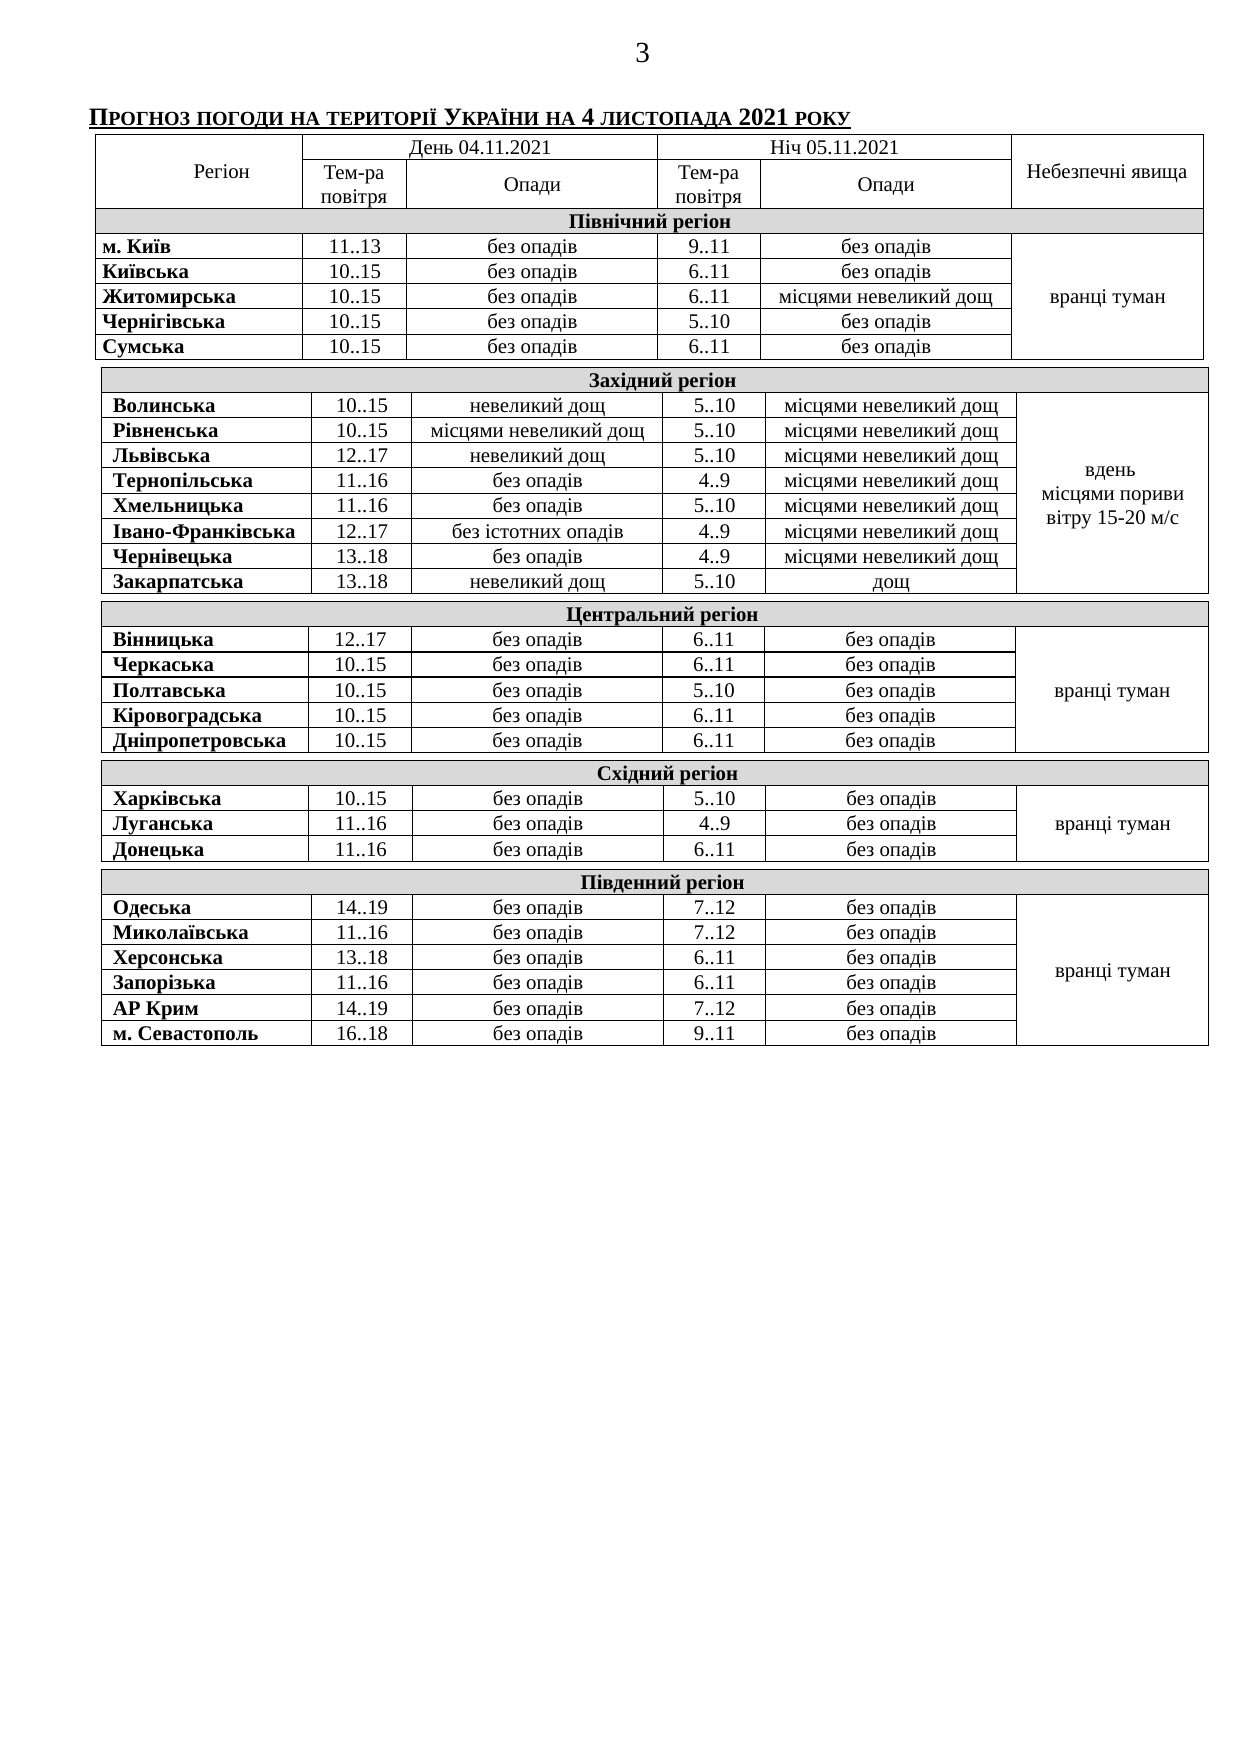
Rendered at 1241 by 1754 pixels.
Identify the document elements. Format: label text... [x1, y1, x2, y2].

table_cell місцями невеликий дощ [766, 519, 1016, 543]
table_cell Тем-ра повітря [303, 160, 406, 208]
table_header Ніч 05.11.2021 [658, 135, 1011, 159]
table_cell без опадів [765, 678, 1015, 702]
text Прогноз погоди на території України на 4 листопада 2021 року [89, 102, 1196, 131]
table_cell Полтавська [102, 678, 308, 702]
table_cell Черкаська [102, 653, 308, 676]
table_cell без опадів [407, 309, 657, 333]
table_cell 5..10 [664, 786, 765, 810]
table_cell Донецька [102, 836, 308, 861]
table_cell 13..18 [312, 945, 412, 969]
table_cell місцями невеликий дощ [766, 468, 1016, 492]
table_cell без опадів [412, 678, 662, 702]
table_cell без опадів [413, 995, 663, 1019]
table_cell без опадів [766, 920, 1016, 944]
table_cell без опадів [413, 895, 663, 919]
table_cell 6..11 [663, 703, 764, 727]
table_cell вдень місцями пориви вітру 15-20 м/с [1017, 393, 1208, 593]
table_cell без опадів [413, 920, 663, 944]
table_cell Житомирська [96, 284, 302, 308]
table_cell 11..16 [309, 836, 412, 861]
table_cell 6..11 [663, 627, 764, 651]
table_cell 5..10 [663, 678, 764, 702]
table_cell Опади [761, 160, 1011, 208]
table_cell невеликий дощ [412, 443, 662, 467]
table_cell вранці туман [1016, 627, 1208, 752]
table_cell 10..15 [309, 786, 412, 810]
table_cell Запорізька [102, 970, 311, 994]
table_cell 10..15 [309, 703, 411, 727]
table_cell без опадів [413, 811, 663, 835]
table_cell без опадів [412, 468, 662, 492]
table_header Регіон [96, 135, 302, 208]
table_cell Сумська [96, 335, 302, 358]
table_cell 11..16 [309, 811, 412, 835]
table_cell дощ [766, 569, 1016, 593]
table_cell без опадів [761, 259, 1011, 283]
table_cell 11..16 [312, 970, 412, 994]
table_cell місцями невеликий дощ [766, 494, 1016, 517]
table_cell Чернігівська [96, 309, 302, 333]
table_cell без опадів [766, 895, 1016, 919]
table_cell Тернопільська [102, 468, 311, 492]
table_cell без опадів [412, 494, 662, 517]
table_cell 10..15 [312, 418, 411, 442]
table_cell без опадів [766, 970, 1016, 994]
table_cell 9..11 [664, 1021, 765, 1044]
table_header Східний регіон [102, 761, 1208, 785]
table_cell Кіровоградська [102, 703, 308, 727]
table_cell 11..16 [312, 494, 411, 517]
table_cell 10..15 [303, 309, 406, 333]
table_cell 10..15 [303, 335, 406, 358]
table_cell 4..9 [663, 468, 765, 492]
table_cell без опадів [412, 728, 662, 752]
table_cell Вінницька [102, 627, 308, 651]
table_cell 9..11 [658, 234, 760, 258]
table_cell 13..18 [312, 569, 411, 593]
table_cell 5..10 [663, 494, 765, 517]
table_cell 7..12 [664, 920, 765, 944]
table_cell місцями невеликий дощ [766, 443, 1016, 467]
table_cell без опадів [765, 627, 1015, 651]
table_cell 5..10 [663, 418, 765, 442]
table_cell 6..11 [663, 653, 764, 676]
table_cell Івано-Франківська [102, 519, 311, 543]
table_cell 12..17 [312, 443, 411, 467]
table_cell 6..11 [664, 836, 765, 861]
table_cell вранці туман [1017, 786, 1208, 861]
table_cell без опадів [407, 335, 657, 358]
table_cell 11..16 [312, 468, 411, 492]
table_cell Тем-ра повітря [658, 160, 760, 208]
table_cell без опадів [766, 836, 1016, 861]
table_cell без опадів [407, 284, 657, 308]
table_cell 12..17 [312, 519, 411, 543]
table_cell 5..10 [663, 443, 765, 467]
table_cell 6..11 [658, 259, 760, 283]
table_cell Одеська [102, 895, 311, 919]
table_cell без опадів [766, 1021, 1016, 1044]
table_cell Дніпропетровська [102, 728, 308, 752]
table_cell 10..15 [303, 259, 406, 283]
table_cell Північний регіон [96, 209, 1203, 233]
table_cell без опадів [407, 259, 657, 283]
table_cell 11..13 [303, 234, 406, 258]
table_cell невеликий дощ [412, 569, 662, 593]
table_cell без опадів [761, 309, 1011, 333]
table_cell 10..15 [312, 393, 411, 417]
table_cell м. Севастополь [102, 1021, 311, 1044]
table_cell вранці туман [1012, 234, 1203, 358]
table_cell без опадів [765, 728, 1015, 752]
table_cell Закарпатська [102, 569, 311, 593]
table_cell без опадів [412, 544, 662, 568]
table_cell 5..10 [658, 309, 760, 333]
table_cell без опадів [761, 335, 1011, 358]
table_cell без опадів [766, 995, 1016, 1019]
table_cell 10..15 [309, 653, 411, 676]
table_cell 12..17 [309, 627, 411, 651]
table_cell 6..11 [658, 284, 760, 308]
table_cell без опадів [413, 945, 663, 969]
table_cell без опадів [765, 653, 1015, 676]
table_cell 6..11 [664, 970, 765, 994]
table_cell 5..10 [663, 393, 765, 417]
table_cell місцями невеликий дощ [766, 544, 1016, 568]
table_cell 16..18 [312, 1021, 412, 1044]
table_cell 4..9 [663, 519, 765, 543]
table_cell 11..16 [312, 920, 412, 944]
table_cell Луганська [102, 811, 308, 835]
table_cell місцями невеликий дощ [766, 393, 1016, 417]
table_cell 10..15 [309, 678, 411, 702]
table_cell Миколаївська [102, 920, 311, 944]
table_cell невеликий дощ [412, 393, 662, 417]
table_cell місцями невеликий дощ [761, 284, 1011, 308]
table_header День 04.11.2021 [303, 135, 657, 159]
table_header Західний регіон [102, 368, 1208, 392]
table_cell 7..12 [664, 895, 765, 919]
table_cell місцями невеликий дощ [766, 418, 1016, 442]
table_header Південний регіон [102, 870, 1208, 894]
table_cell м. Київ [96, 234, 302, 258]
table_cell Опади [407, 160, 657, 208]
table_cell Херсонська [102, 945, 311, 969]
table_cell 10..15 [303, 284, 406, 308]
table_cell 4..9 [664, 811, 765, 835]
table_cell без опадів [766, 945, 1016, 969]
table_cell Чернівецька [102, 544, 311, 568]
table_cell 6..11 [663, 728, 764, 752]
table_cell без опадів [761, 234, 1011, 258]
table_cell Львівська [102, 443, 311, 467]
table_cell без опадів [766, 811, 1016, 835]
table_cell 6..11 [664, 945, 765, 969]
table_header Небезпечні явища [1012, 135, 1203, 208]
table_cell 13..18 [312, 544, 411, 568]
table_cell 7..12 [664, 995, 765, 1019]
table_cell вранці туман [1017, 895, 1208, 1044]
table_cell АР Крим [102, 995, 311, 1019]
table_cell 4..9 [663, 544, 765, 568]
table_cell Хмельницька [102, 494, 311, 517]
table_header Центральний регіон [102, 602, 1208, 626]
table_cell 5..10 [663, 569, 765, 593]
table_cell місцями невеликий дощ [412, 418, 662, 442]
table_cell 10..15 [309, 728, 411, 752]
table_cell без опадів [765, 703, 1015, 727]
table_cell Рівненська [102, 418, 311, 442]
table_cell Волинська [102, 393, 311, 417]
table_cell без опадів [407, 234, 657, 258]
table_cell без опадів [413, 836, 663, 861]
table_cell 14..19 [312, 895, 412, 919]
table_cell без істотних опадів [412, 519, 662, 543]
table_cell без опадів [412, 653, 662, 676]
table_cell без опадів [413, 1021, 663, 1044]
table_cell Харківська [102, 786, 308, 810]
table_cell без опадів [413, 970, 663, 994]
table_cell без опадів [412, 627, 662, 651]
table_cell 6..11 [658, 335, 760, 358]
table_cell без опадів [412, 703, 662, 727]
table_cell без опадів [413, 786, 663, 810]
table_cell Київська [96, 259, 302, 283]
table_cell без опадів [766, 786, 1016, 810]
table_cell 14..19 [312, 995, 412, 1019]
